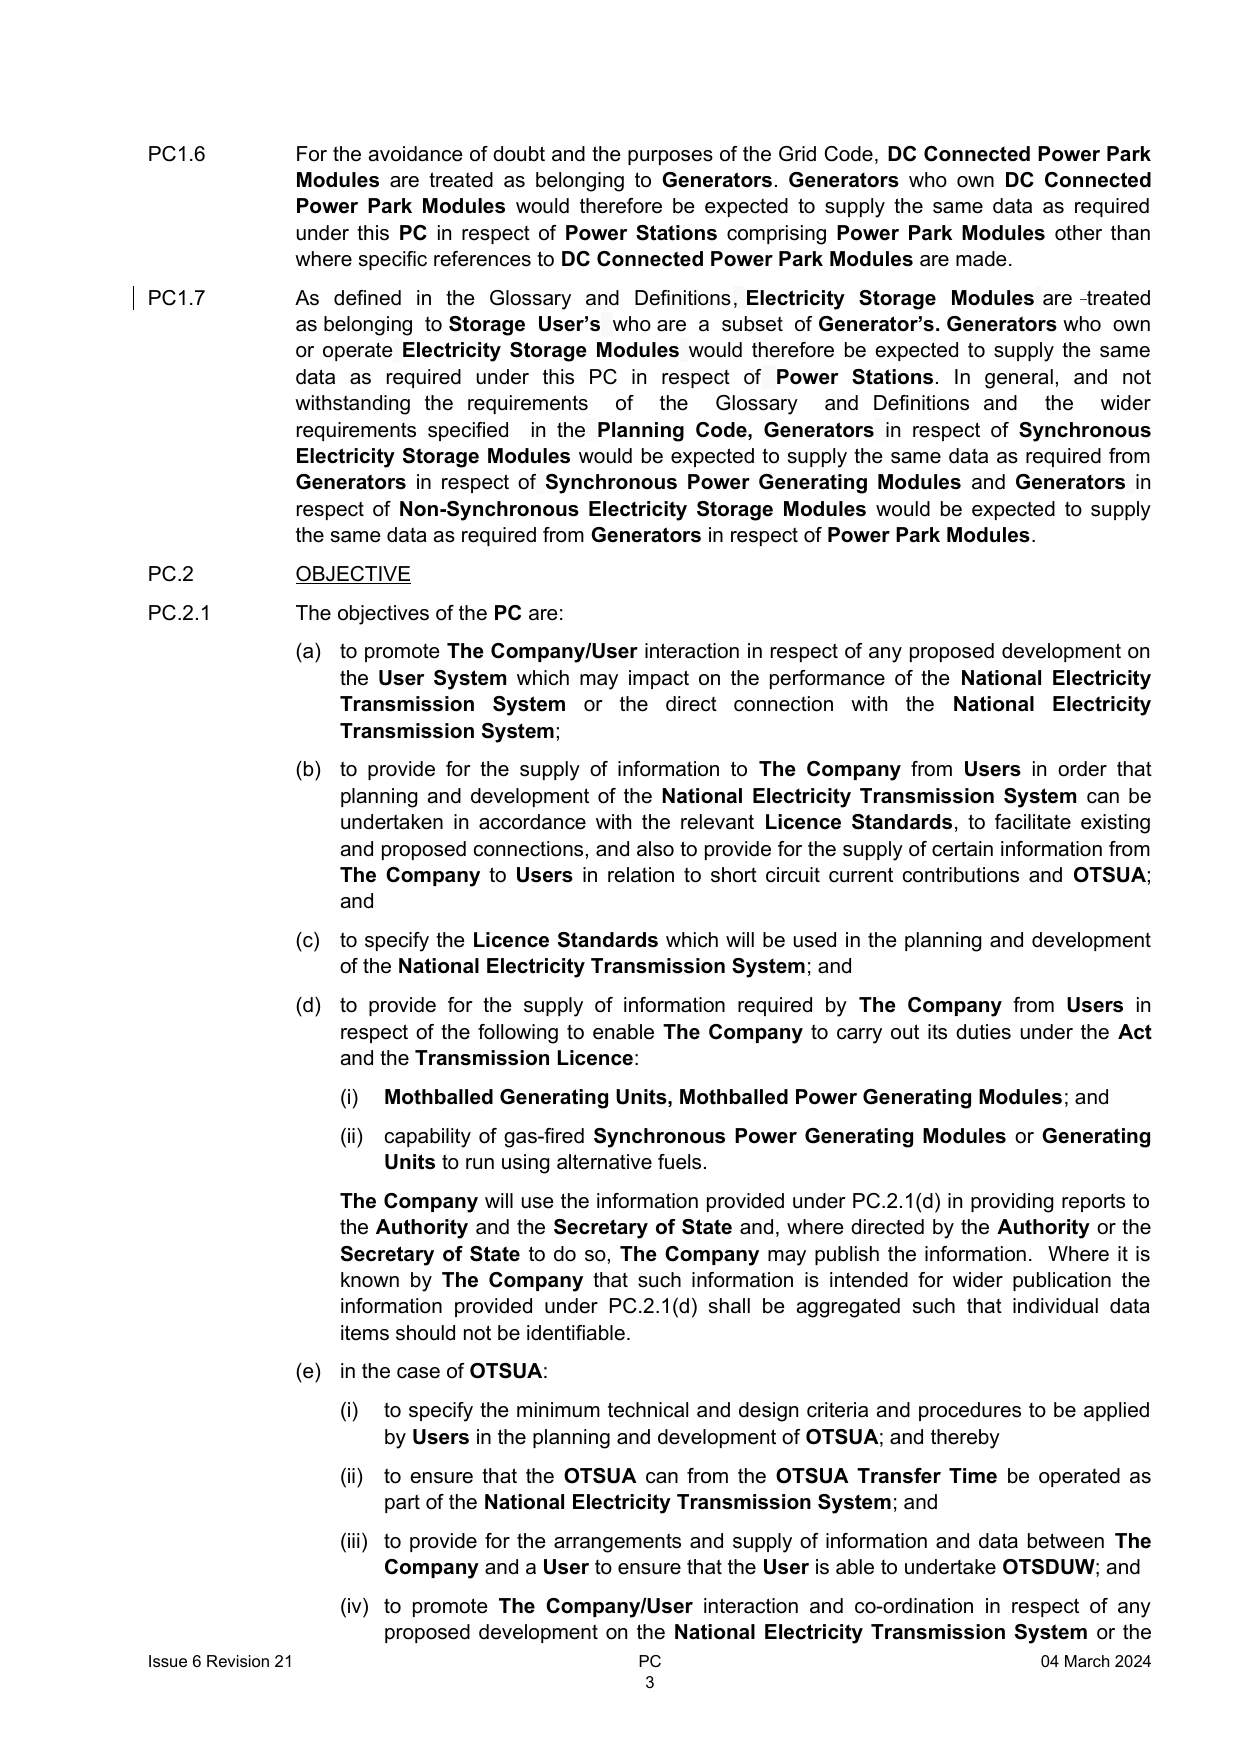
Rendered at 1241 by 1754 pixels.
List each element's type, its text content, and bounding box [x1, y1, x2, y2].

text (b) to provide for the supply of information to The Company from Users in order that planning and development of the National Electricity Transmission System can be undertaken in accordance with the relevant Licence Standards, to facilitate existing and proposed connections, and also to provide for the supply of certain information from The Company to Users in relation to short circuit current contributions and OTSUA; and [295, 757, 1152, 913]
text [340, 1594, 1152, 1644]
text (ii) capability of gas-fired Synchronous Power Generating Modules or Generating Units to run using alternative fuels. [340, 1123, 1152, 1174]
text (iii) to provide for the arrangements and supply of information and data between The Company and a User to ensure that the User is able to undertake OTSDUW; and [340, 1529, 1152, 1579]
text PC.2 OBJECTIVE [148, 562, 1152, 586]
text PC.2.1 The objectives of the PC are: [148, 601, 1152, 624]
text (i) to specify the minimum technical and design criteria and procedures to be applied by Users in the planning and development of OTSUA; and thereby [340, 1398, 1152, 1448]
text The Company will use the information provided under PC.2.1(d) in providing reports to the Authority and the Secretary of State and, where directed by the Authority or the Secretary of State to do so, The Company may publish the information. Where it is known by The Company that such information is intended for wider publication the information provided under PC.2.1(d) shall be aggregated such that individual data items should not be identifiable. [295, 1189, 1152, 1344]
text PC1.6 For the avoidance of doubt and the purposes of the Grid Code, DC Connected Power Park Modules are treated as belonging to Generators. Generators who own DC Connected Power Park Modules would therefore be expected to supply the same data as required under this PC in respect of Power Stations comprising Power Park Modules other than where specific references to DC Connected Power Park Modules are made. [148, 141, 1152, 271]
text (e) in the case of OTSUA: [295, 1359, 1152, 1383]
text (ii) to ensure that the OTSUA can from the OTSUA Transfer Time be operated as part of the National Electricity Transmission System; and [340, 1463, 1152, 1514]
text PC1.7 As defined in the Glossary and Definitions, Electricity Storage Modules are treated as belonging to Storage User’s who are a subset of Generator’s. Generators who own or operate Electricity Storage Modules would therefore be expected to supply the same data as required under this PC in respect of Power Stations. In general, and not withstanding the requirements of the Glossary and Definitions and the wider requirements specified in the Planning Code, Generators in respect of Synchronous Electricity Storage Modules would be expected to supply the same data as required from Generators in respect of Synchronous Power Generating Modules and Generators in respect of Non-Synchronous Electricity Storage Modules would be expected to supply the same data as required from Generators in respect of Power Park Modules. [148, 286, 1152, 547]
text (d) to provide for the supply of information required by The Company from Users in respect of the following to enable The Company to carry out its duties under the Act and the Transmission Licence: [295, 993, 1152, 1070]
text (i) Mothballed Generating Units, Mothballed Power Generating Modules; and [340, 1085, 1152, 1109]
text (c) to specify the Licence Standards which will be used in the planning and development of the National Electricity Transmission System; and [295, 928, 1152, 978]
text (a) to promote The Company/User interaction in respect of any proposed development on the User System which may impact on the performance of the National Electricity Transmission System or the direct connection with the National Electricity Transmission System; [295, 639, 1152, 742]
